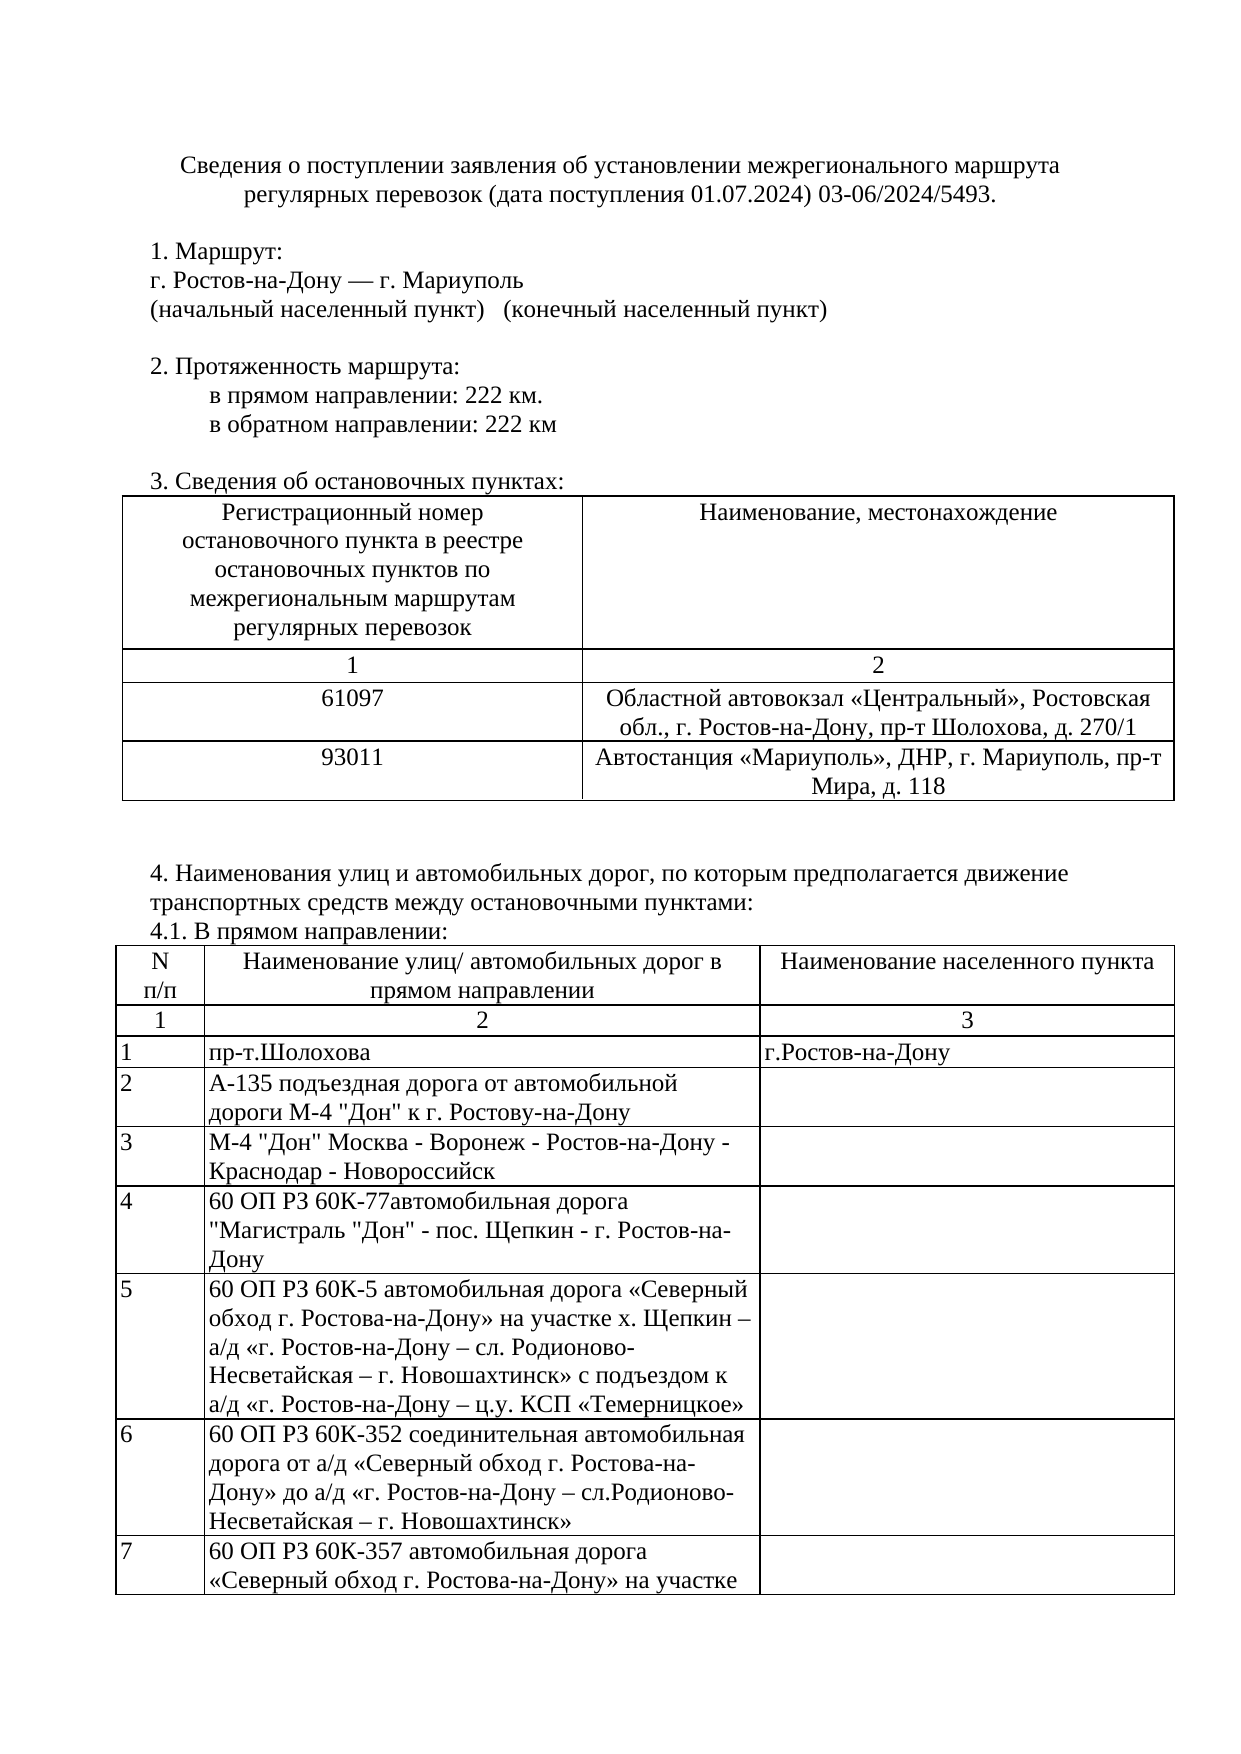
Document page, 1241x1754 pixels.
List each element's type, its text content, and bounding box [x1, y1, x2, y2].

text 3. Сведения об остановочных пунктах: [150, 466, 1090, 495]
table_cell г.Ростов-на-Дону [761, 1037, 1174, 1067]
table_cell 5 [117, 1274, 204, 1418]
table_cell Областной автовокзал «Центральный», Ростовская обл., г. Ростов-на-Дону, пр-т Шолохова, д. 270/1 [583, 683, 1173, 740]
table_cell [205, 1536, 759, 1594]
text 2. Протяженность маршрута: [150, 351, 1090, 380]
table_header Наименование улиц/ автомобильных дорог в прямом направлении [205, 946, 759, 1004]
text 4.1. В прямом направлении: [150, 916, 1090, 945]
text г. Ростов-на-Дону — г. Мариуполь [150, 265, 1090, 294]
table_cell 2 [117, 1068, 204, 1126]
table_cell 60 ОП РЗ 60К-5 автомобильная дорога «Северный обход г. Ростова-на-Дону» на участке х. Щепкин – а/д «г. Ростов-на-Дону – сл. Родионово-Несветайская – г. Новошахтинск» с подъездом к а/д «г. Ростов-на-Дону – ц.у. КСП «Темерницкое» [205, 1274, 759, 1418]
table_header Наименование населенного пункта [761, 946, 1174, 1004]
text в обратном направлении: 222 км [150, 409, 1090, 437]
text в прямом направлении: 222 км. [150, 380, 1090, 409]
table_cell 1 [117, 1037, 204, 1067]
text 4. Наименования улиц и автомобильных дорог, по которым предполагается движение транспортных средств между остановочными пунктами: [150, 858, 1090, 916]
table_cell М-4 "Дон" Москва - Воронеж - Ростов-на-Дону - Краснодар - Новороссийск [205, 1127, 759, 1185]
table_cell 3 [761, 1006, 1174, 1035]
text Сведения о поступлении заявления об установлении межрегионального маршрута регулярных перевозок (дата поступления 01.07.2024) 03-06/2024/5493. [150, 150, 1090, 207]
table_cell пр-т.Шолохова [205, 1037, 759, 1067]
table_cell [761, 1068, 1174, 1126]
table_cell 60 ОП РЗ 60К-77автомобильная дорога "Магистраль "Дон" - пос. Щепкин - г. Ростов-на-Дону [205, 1187, 759, 1273]
table_cell Автостанция «Мариуполь», ДНР, г. Мариуполь, пр-т Мира, д. 118 [583, 742, 1173, 799]
table_cell [761, 1187, 1174, 1273]
table_cell 2 [583, 650, 1173, 681]
text (начальный населенный пункт) (конечный населенный пункт) [150, 294, 1090, 322]
table_cell [761, 1127, 1174, 1185]
table_cell 93011 [123, 742, 582, 799]
table_cell 61097 [123, 683, 582, 740]
table_cell 60 ОП РЗ 60К-352 соединительная автомобильная дорога от а/д «Северный обход г. Ростова-на-Дону» до а/д «г. Ростов-на-Дону – сл.Родионово-Несветайская – г. Новошахтинск» [205, 1420, 759, 1534]
table_cell 3 [117, 1127, 204, 1185]
table_cell 7 [117, 1536, 204, 1594]
table_cell 1 [117, 1006, 204, 1035]
table_cell [761, 1420, 1174, 1534]
table_header Регистрационный номер остановочного пункта в реестре остановочных пунктов по межрегиональным маршрутам регулярных перевозок [123, 497, 582, 648]
table_cell 1 [123, 650, 582, 681]
table_header N п/п [117, 946, 204, 1004]
table_header Наименование, местонахождение [583, 497, 1173, 648]
table_cell [761, 1274, 1174, 1418]
text 1. Маршрут: [150, 236, 1090, 265]
table_cell 4 [117, 1187, 204, 1273]
table_cell 6 [117, 1420, 204, 1534]
table_cell 2 [205, 1006, 759, 1035]
table_cell [761, 1536, 1174, 1594]
table_cell А-135 подъездная дорога от автомобильной дороги М-4 "Дон" к г. Ростову-на-Дону [205, 1068, 759, 1126]
